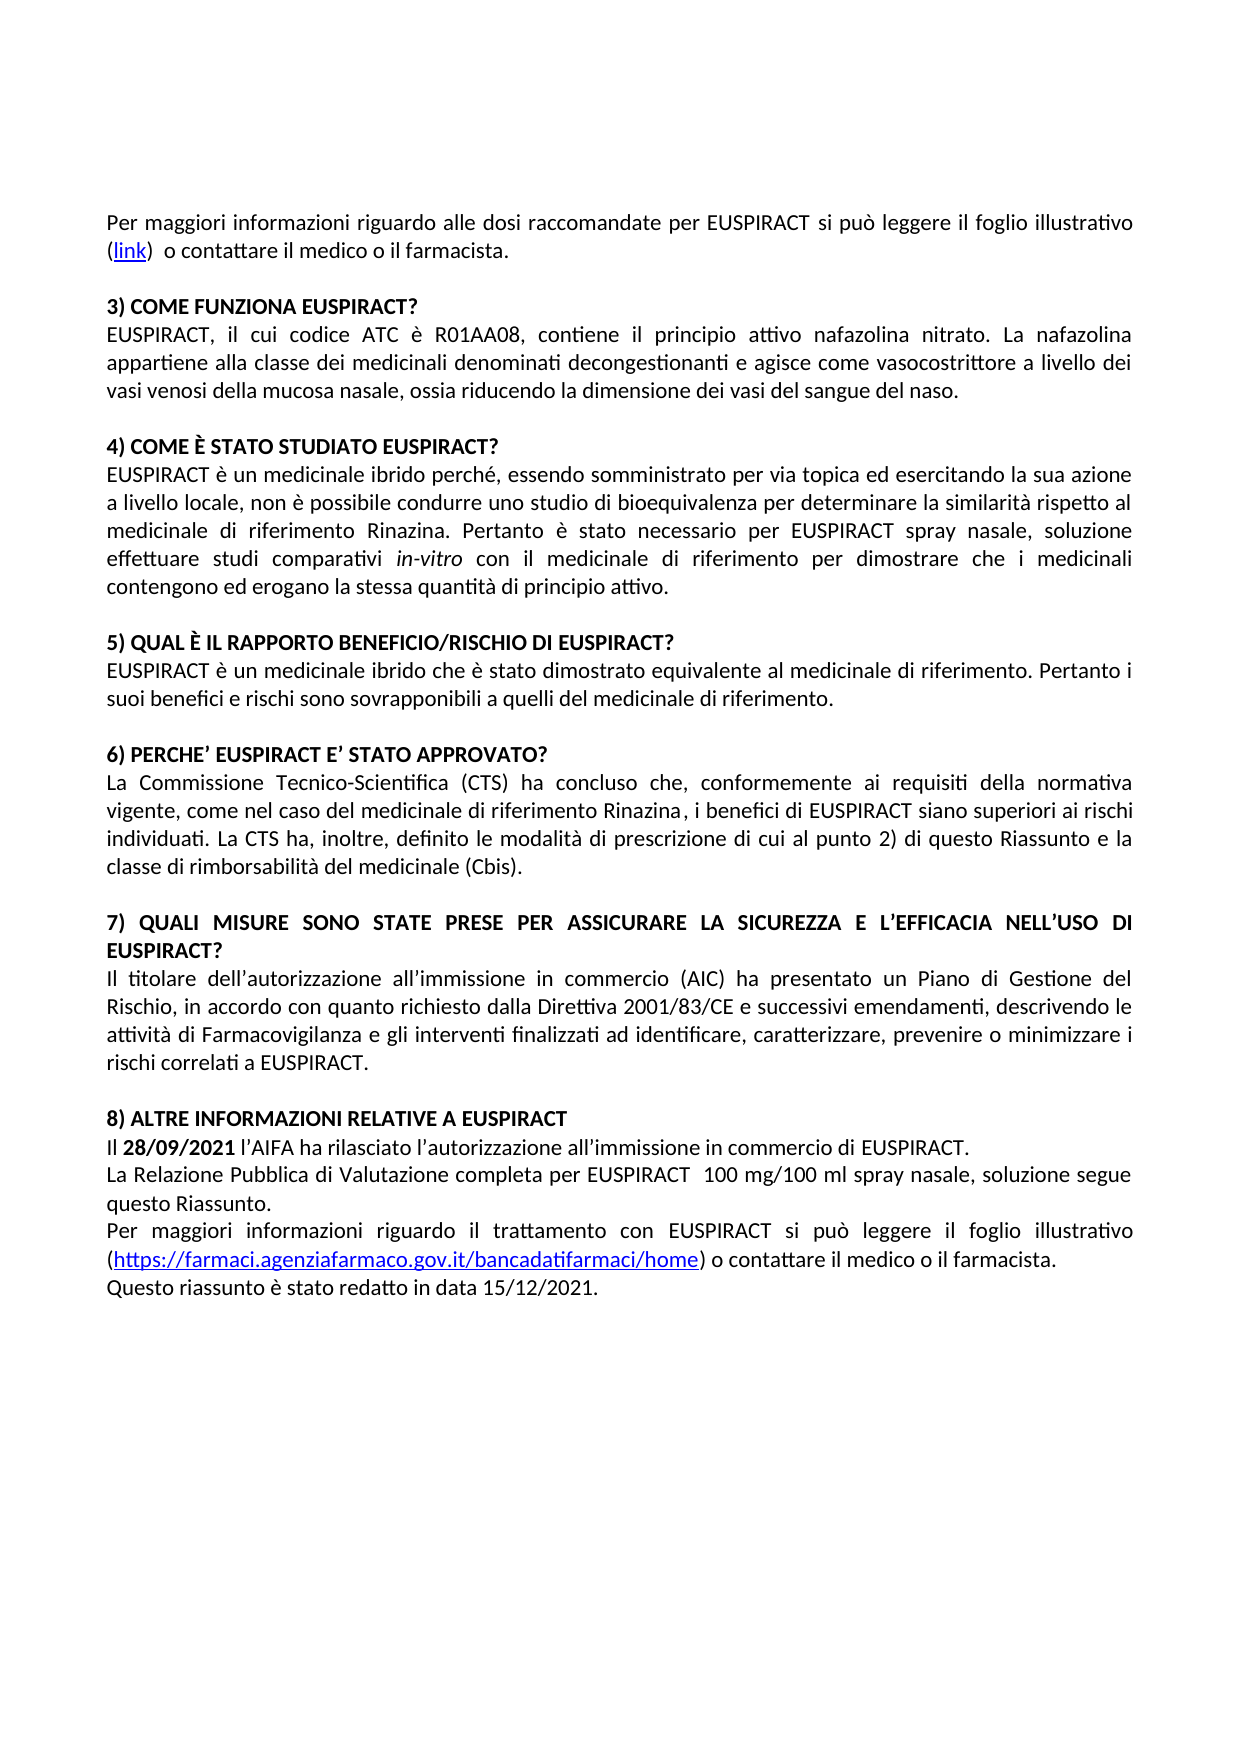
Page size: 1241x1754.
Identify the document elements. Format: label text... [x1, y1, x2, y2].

text 6) PERCHE’ EUSPIRACT E’ STATO APPROVATO? [106, 740, 1134, 768]
text 8) ALTRE INFORMAZIONI RELATIVE A EUSPIRACT [106, 1104, 1134, 1133]
text 3) COME FUNZIONA EUSPIRACT? [106, 292, 1134, 320]
text EUSPIRACT è un medicinale ibrido che è stato dimostrato equivalente al medicinale di riferimento. Pertanto i suoi benefici e rischi sono sovrapponibili a quelli del medicinale di riferimento. [106, 656, 1134, 712]
text La Commissione Tecnico-Scientifica (CTS) ha concluso che, conformemente ai requisiti della normativa vigente, come nel caso del medicinale di riferimento Rinazina, i benefici di EUSPIRACT siano superiori ai rischi individuati. La CTS ha, inoltre, definito le modalità di prescrizione di cui al punto 2) di questo Riassunto e la classe di rimborsabilità del medicinale (Cbis). [106, 768, 1134, 880]
text Il 28/09/2021 l’AIFA ha rilasciato l’autorizzazione all’immissione in commercio di EUSPIRACT. [106, 1133, 1134, 1161]
text La Relazione Pubblica di Valutazione completa per EUSPIRACT 100 mg/100 ml spray nasale, soluzione segue questo Riassunto. [106, 1161, 1134, 1217]
text 4) COME È STATO STUDIATO EUSPIRACT? [106, 432, 1134, 460]
text Questo riassunto è stato redatto in data 15/12/2021. [106, 1273, 1134, 1301]
text Per maggiori informazioni riguardo alle dosi raccomandate per EUSPIRACT si può leggere il foglio illustrativo (link) o contattare il medico o il farmacista. [106, 208, 1134, 264]
text EUSPIRACT è un medicinale ibrido perché, essendo somministrato per via topica ed esercitando la sua azione a livello locale, non è possibile condurre uno studio di bioequivalenza per determinare la similarità rispetto al medicinale di riferimento Rinazina. Pertanto è stato necessario per EUSPIRACT spray nasale, soluzione effettuare studi comparativi in-vitro con il medicinale di riferimento per dimostrare che i medicinali contengono ed erogano la stessa quantità di principio attivo. [106, 460, 1134, 600]
text Il titolare dell’autorizzazione all’immissione in commercio (AIC) ha presentato un Piano di Gestione del Rischio, in accordo con quanto richiesto dalla Direttiva 2001/83/CE e successivi emendamenti, descrivendo le attività di Farmacovigilanza e gli interventi finalizzati ad identificare, caratterizzare, prevenire o minimizzare i rischi correlati a EUSPIRACT. [106, 964, 1134, 1077]
text 7) QUALI MISURE SONO STATE PRESE PER ASSICURARE LA SICUREZZA E L’EFFICACIA NELL’USO DI EUSPIRACT? [106, 908, 1134, 964]
text EUSPIRACT, il cui codice ATC è R01AA08, contiene il principio attivo nafazolina nitrato. La nafazolina appartiene alla classe dei medicinali denominati decongestionanti e agisce come vasocostrittore a livello dei vasi venosi della mucosa nasale, ossia riducendo la dimensione dei vasi del sangue del naso. [106, 320, 1134, 404]
text 5) QUAL È IL RAPPORTO BENEFICIO/RISCHIO DI EUSPIRACT? [106, 628, 1134, 656]
text Per maggiori informazioni riguardo il trattamento con EUSPIRACT si può leggere il foglio illustrativo (https://farmaci.agenziafarmaco.gov.it/bancadatifarmaci/home) o contattare il medico o il farmacista. [106, 1217, 1134, 1273]
